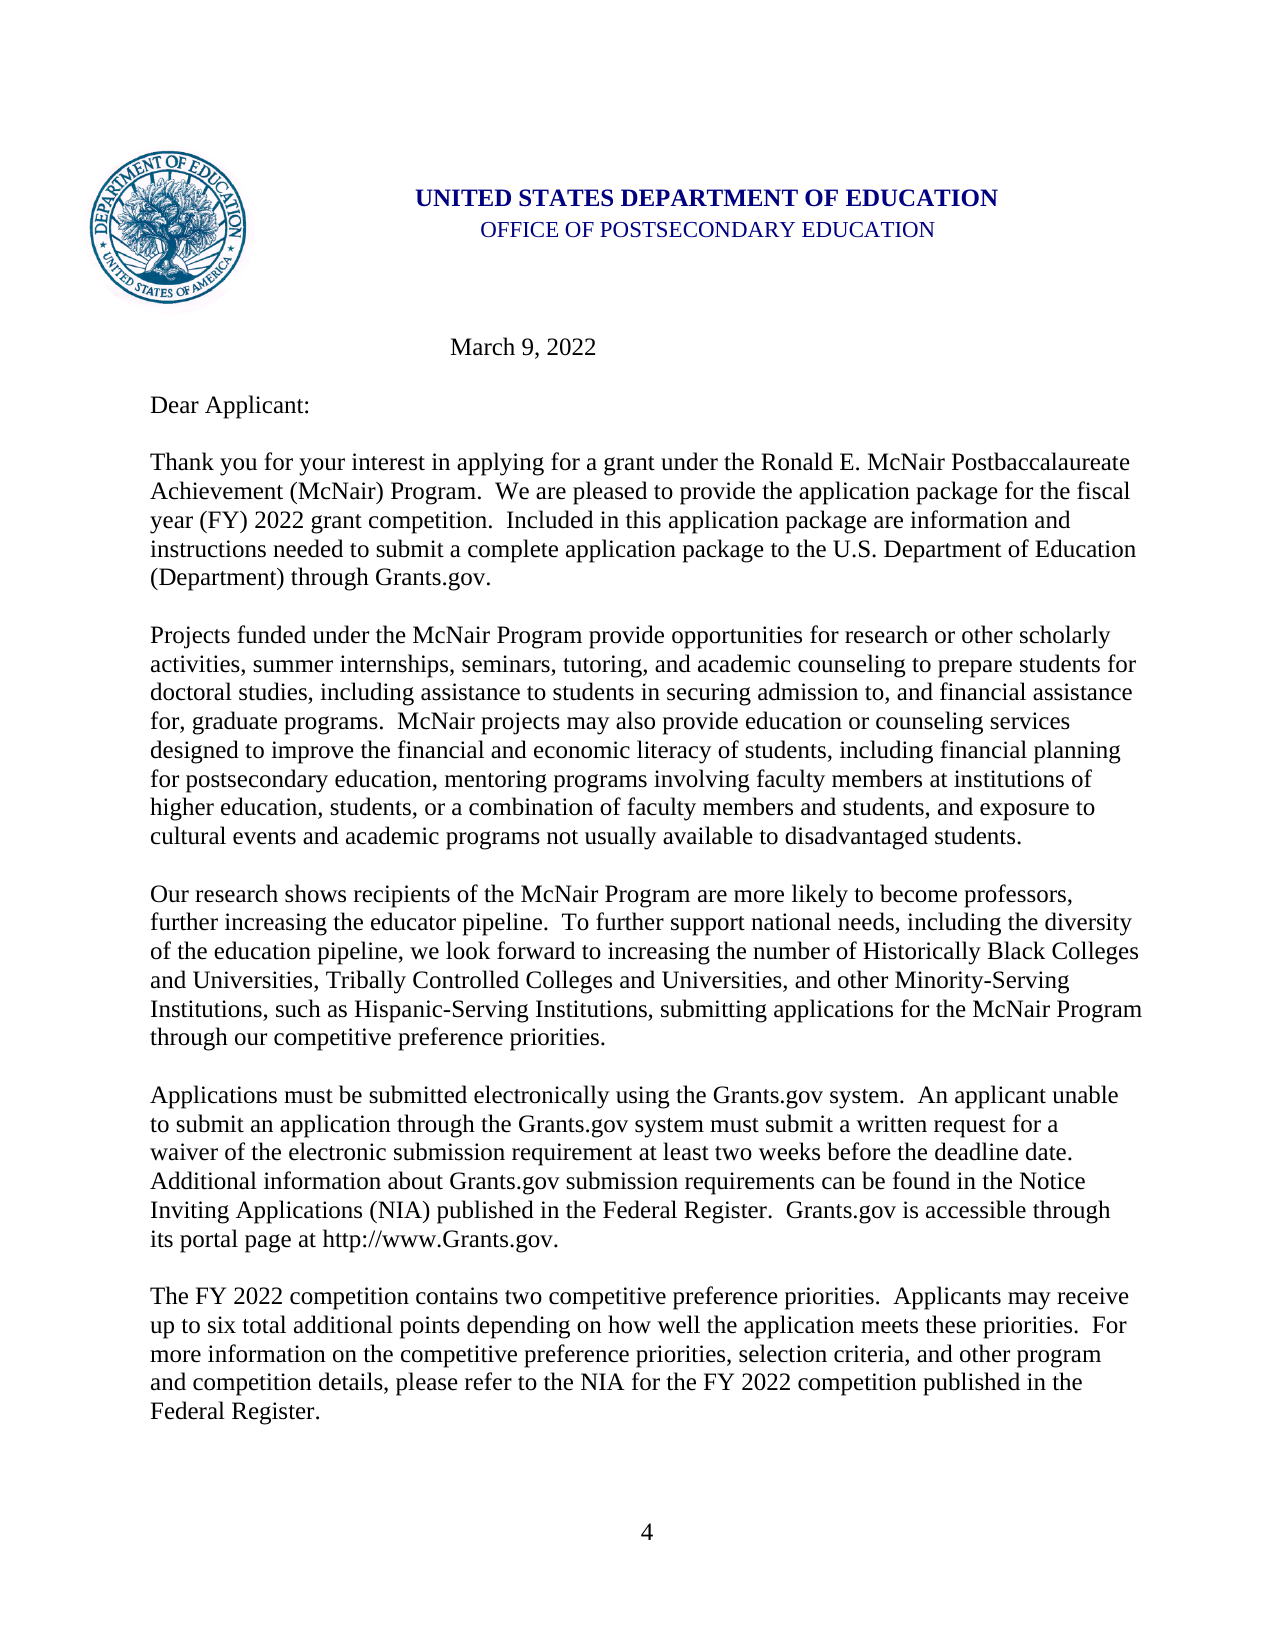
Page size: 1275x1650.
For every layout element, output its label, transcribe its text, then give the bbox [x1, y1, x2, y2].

text waiver of the electronic submission requirement at least two weeks before the deadline date. [150, 1137, 1144, 1166]
text Thank you for your interest in applying for a grant under the Ronald E. McNair Postbaccalaureate Achievement (McNair) Program. We are pleased to provide the application package for the fiscal year (FY) 2022 grant competition. Included in this application package are information and instructions needed to submit a complete application package to the U.S. Department of Education (Department) through Grants.gov. [150, 447, 1144, 591]
text March 9, 2022 [150, 332, 1144, 361]
text Inviting Applications (NIA) published in the Federal Register. Grants.gov is accessible through [150, 1195, 1144, 1224]
text Our research shows recipients of the McNair Program are more likely to become professors, further increasing the educator pipeline. To further support national needs, including the diversity of the education pipeline, we look forward to increasing the number of Historically Black Colleges and Universities, Tribally Controlled Colleges and Universities, and other Minority-Serving Institutions, such as Hispanic-Serving Institutions, submitting applications for the McNair Program through our competitive preference priorities. [150, 879, 1144, 1051]
text The FY 2022 competition contains two competitive preference priorities. Applicants may receive up to six total additional points depending on how well the application meets these priorities. For more information on the competitive preference priorities, selection criteria, and other program and competition details, please refer to the NIA for the FY 2022 competition published in the Federal Register. [150, 1281, 1144, 1425]
text to submit an application through the Grants.gov system must submit a written request for a [150, 1109, 1144, 1137]
text its portal page at http://www.Grants.gov. [150, 1224, 1144, 1252]
text Projects funded under the McNair Program provide opportunities for research or other scholarly activities, summer internships, seminars, tutoring, and academic counseling to prepare students for doctoral studies, including assistance to students in securing admission to, and financial assistance for, graduate programs. McNair projects may also provide education or counseling services designed to improve the financial and economic literacy of students, including financial planning for postsecondary education, mentoring programs involving faculty members at institutions of higher education, students, or a combination of faculty members and students, and exposure to cultural events and academic programs not usually available to disadvantaged students. [150, 620, 1144, 850]
text Additional information about Grants.gov submission requirements can be found in the Notice [150, 1166, 1144, 1195]
text UNITED STATES DEPARTMENT OF EDUCATION [241, 183, 1144, 212]
picture [83, 145, 255, 315]
text Dear Applicant: [150, 390, 1144, 419]
text Applications must be submitted electronically using the Grants.gov system. An applicant unable [150, 1080, 1144, 1109]
text OFFICE OF POSTSECONDARY EDUCATION [254, 216, 1144, 242]
